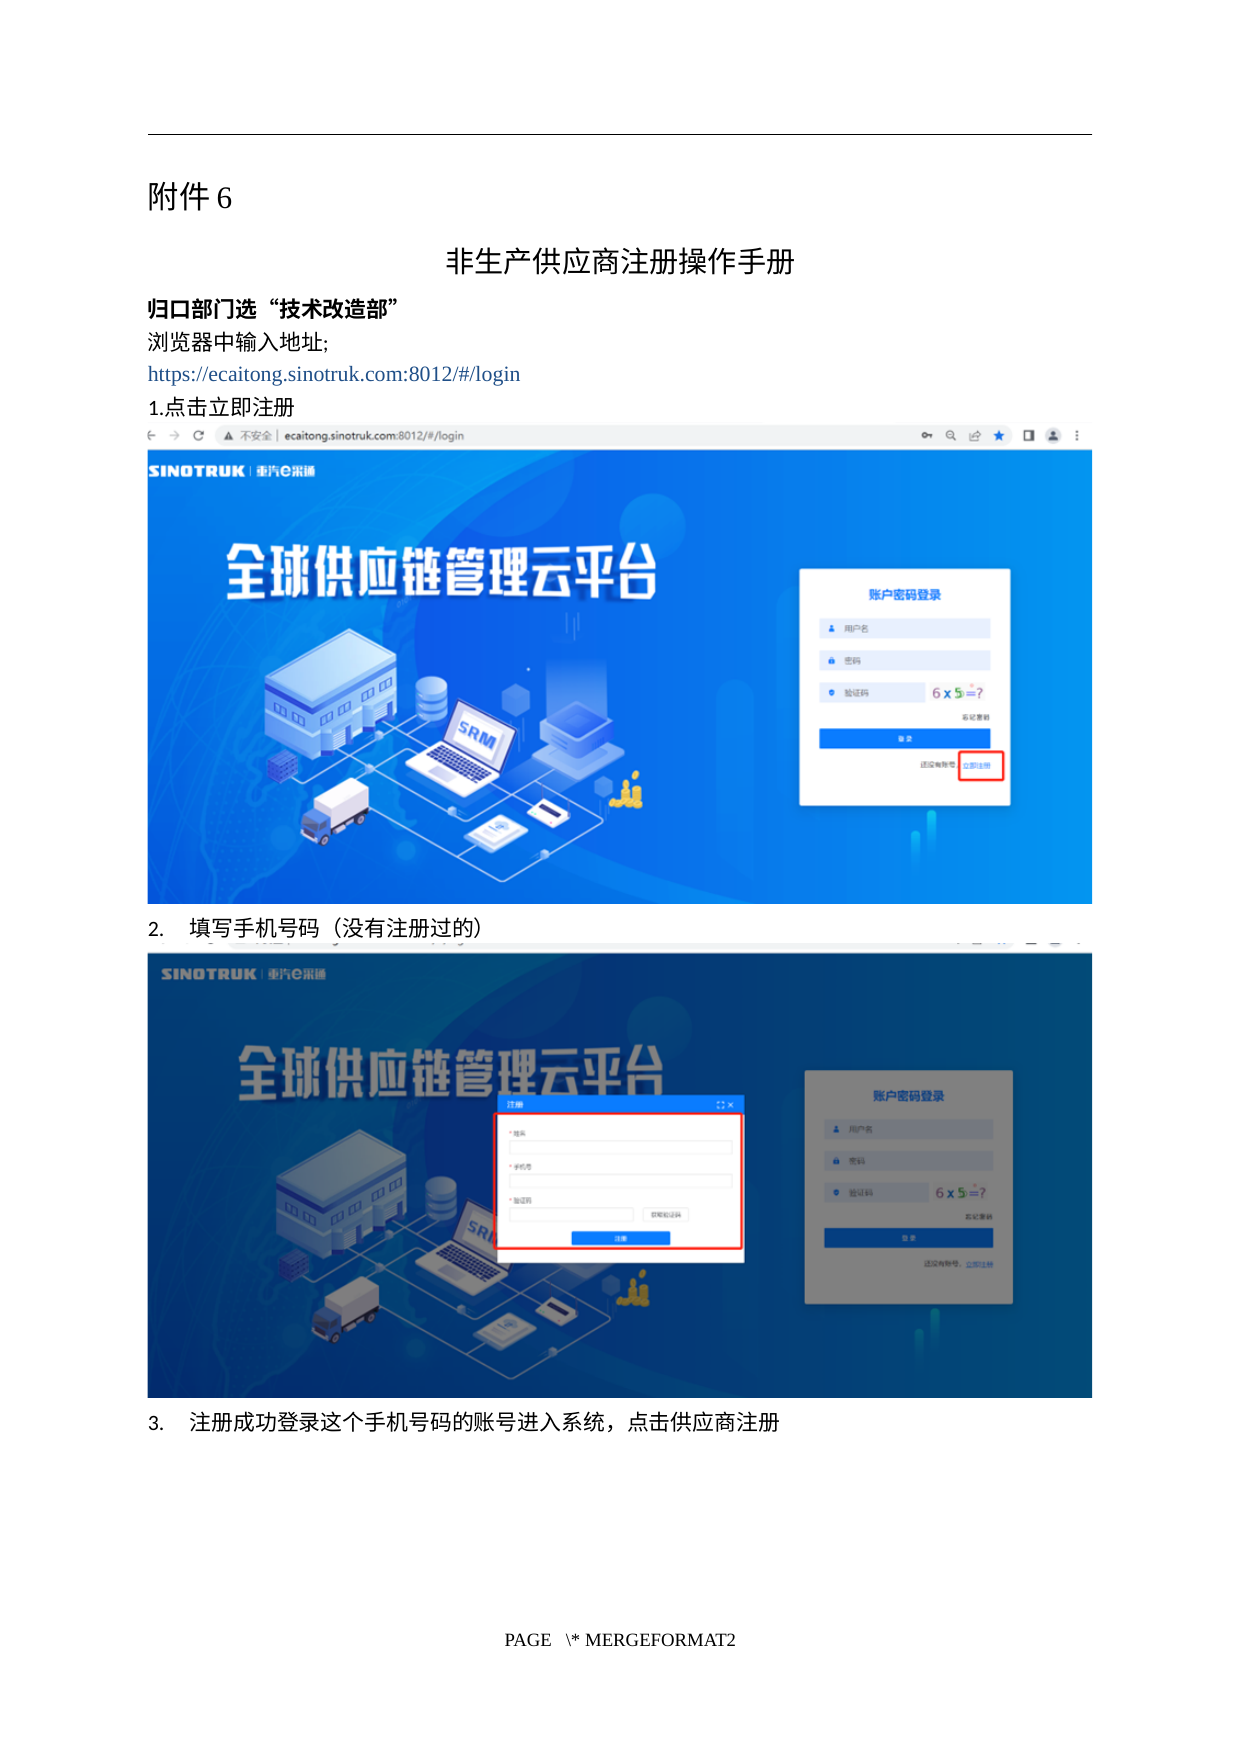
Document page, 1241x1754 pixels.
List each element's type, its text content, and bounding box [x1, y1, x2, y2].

text https://ecaitong.sinotruk.com:8012/#/login [148, 357, 1092, 389]
text 3. 注册成功登录这个手机号码的账号进入系统，点击供应商注册 [148, 1405, 1092, 1437]
text 归口部门选“技术改造部” [148, 292, 1092, 324]
picture [147, 422, 1093, 904]
text 1.点击立即注册 [148, 389, 1092, 422]
text 非生产供应商注册操作手册 [148, 227, 1092, 292]
text 浏览器中输入地址; [148, 324, 1092, 357]
text 附件6 [148, 162, 1092, 227]
picture [147, 943, 1093, 1398]
text 2. 填写手机号码（没有注册过的） [148, 911, 1092, 943]
